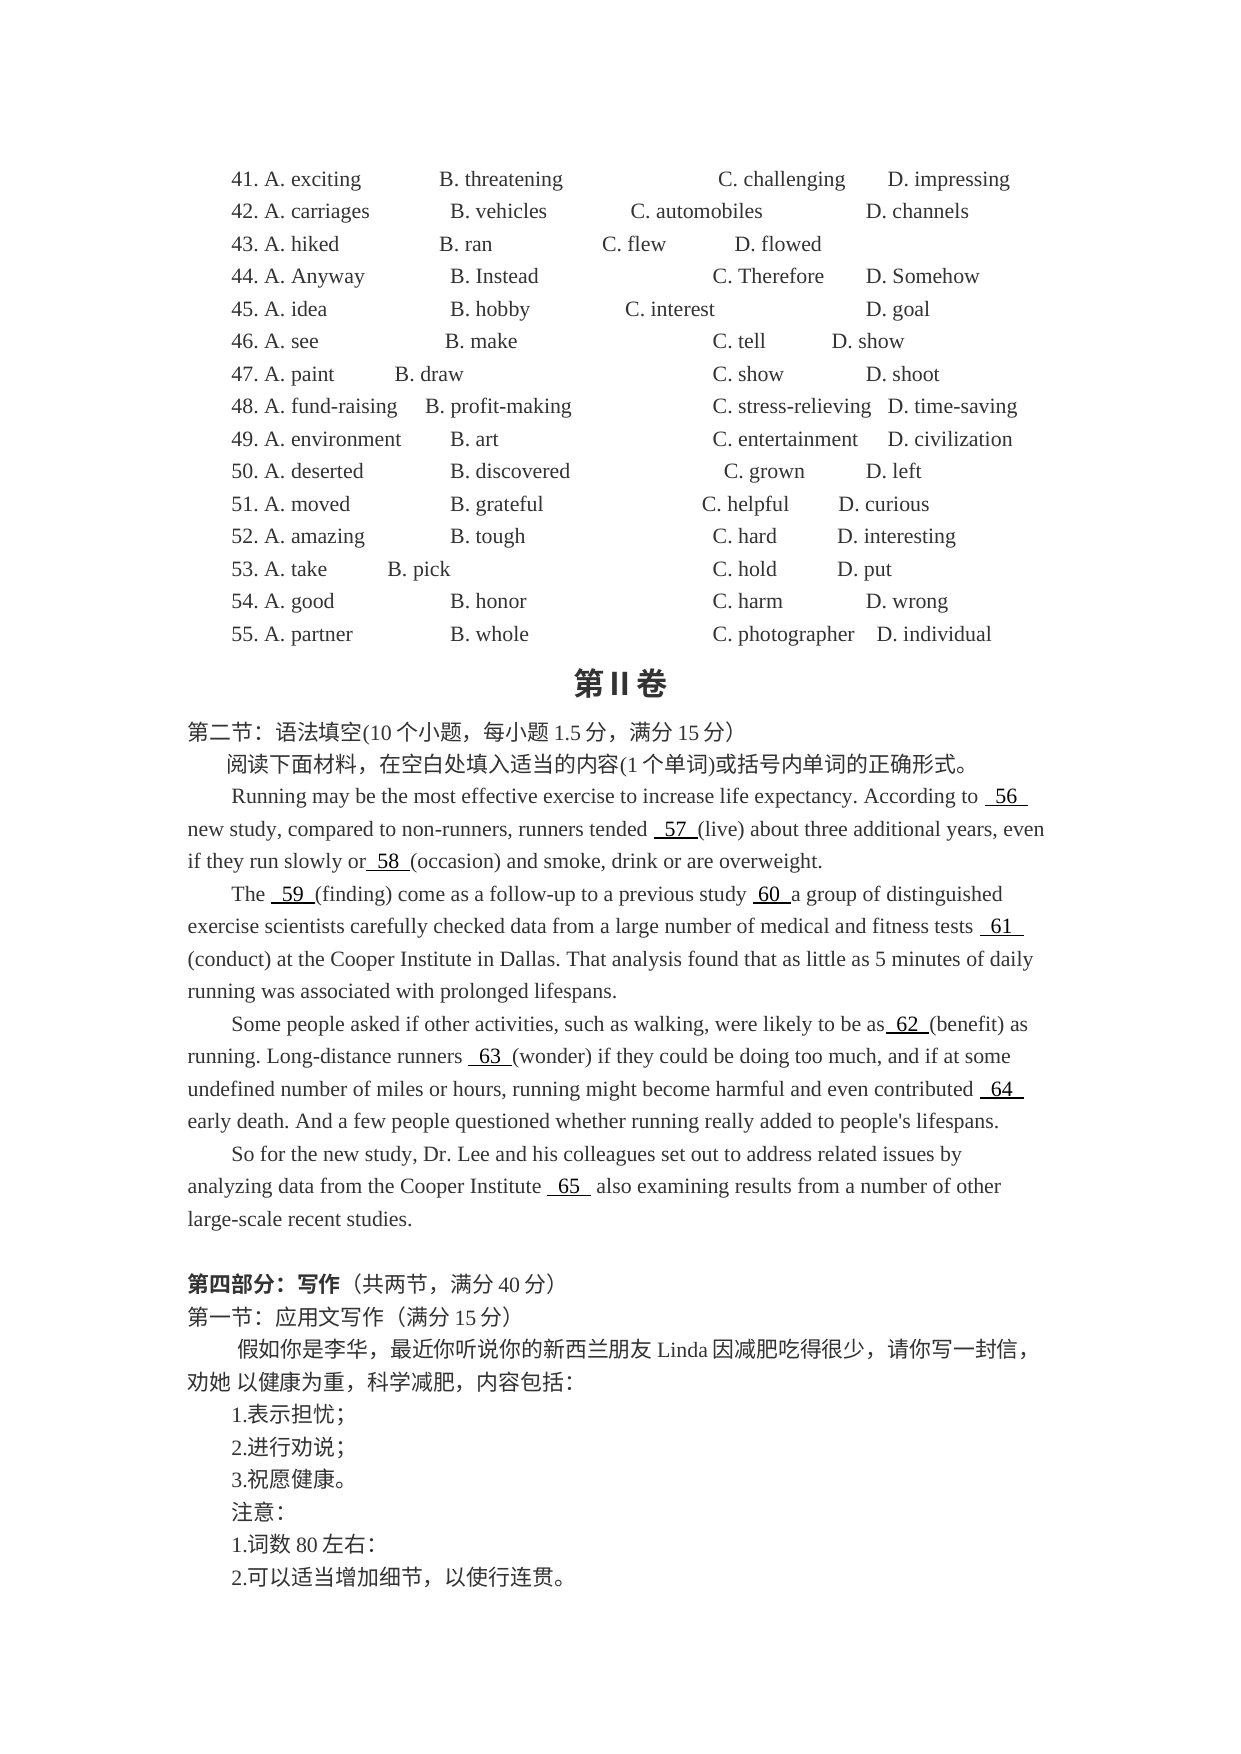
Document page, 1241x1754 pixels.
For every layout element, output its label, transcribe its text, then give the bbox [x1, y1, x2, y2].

text 51. A. moved B. grateful C. helpful D. curious [187, 487, 1053, 519]
text 54. A. good B. honor C. harm D. wrong [187, 584, 1053, 617]
text 47. A. paint B. draw C. show D. shoot [187, 357, 1053, 389]
text The 59 (finding) come as a follow-up to a previous study 60 a group of distinguished exercise scientists carefully checked data from a large number of medical and fitness tests 61 (conduct) at the Cooper Institute in Dallas. That analysis found that as little as 5 minutes of daily running was associated with prolonged lifespans. [187, 877, 1053, 1007]
text 2.可以适当增加细节，以使行连贯。 [187, 1559, 1053, 1592]
text 2.进行劝说； [187, 1429, 1053, 1462]
text 注意： [187, 1494, 1053, 1527]
text 第一节：应用文写作（满分15分） [187, 1299, 1053, 1332]
text So for the new study, Dr. Lee and his colleagues set out to address related issues by analyzing data from the Cooper Institute 65 also examining results from a number of other large-scale recent studies. [187, 1137, 1053, 1234]
text 41. A. exciting B. threatening C. challenging D. impressing [187, 162, 1053, 194]
text 53. A. take B. pick C. hold D. put [187, 552, 1053, 584]
text 55. A. partner B. whole C. photographer D. individual [187, 617, 1053, 649]
text 42. A. carriages B. vehicles C. automobiles D. channels [187, 194, 1053, 227]
text 46. A. see B. make C. tell D. show [187, 324, 1053, 357]
text 第二节：语法填空(10个小题，每小题1.5分，满分15分） [187, 714, 1053, 747]
text Running may be the most effective exercise to increase life expectancy. According to 56 new study, compared to non-runners, runners tended 57 (live) about three additional years, even if they run slowly or 58 (occasion) and smoke, drink or are overweight. [187, 779, 1053, 877]
text 44. A. Anyway B. Instead C. Therefore D. Somehow [187, 259, 1053, 292]
text 48. A. fund-raising B. profit-making C. stress-relieving D. time-saving [187, 389, 1053, 422]
text 3.祝愿健康。 [187, 1462, 1053, 1494]
text 52. A. amazing B. tough C. hard D. interesting [187, 519, 1053, 552]
text 49. A. environment B. art C. entertainment D. civilization [187, 422, 1053, 454]
text 阅读下面材料，在空白处填入适当的内容(1个单词)或括号内单词的正确形式。 [187, 747, 1053, 779]
text Some people asked if other activities, such as walking, were likely to be as 62 (benefit) as running. Long-distance runners 63 (wonder) if they could be doing too much, and if at some undefined number of miles or hours, running might become harmful and even contributed 64 early death. And a few people questioned whether running really added to people's lifespans. [187, 1007, 1053, 1137]
text 1.表示担忧； [187, 1397, 1053, 1429]
text 第四部分：写作（共两节，满分40分） [187, 1267, 1053, 1299]
text 假如你是李华，最近你听说你的新西兰朋友Linda因减肥吃得很少，请你写一封信，劝她 以健康为重，科学减肥，内容包括： [187, 1332, 1053, 1397]
text 45. A. idea B. hobby C. interest D. goal [187, 292, 1053, 324]
text 50. A. deserted B. discovered C. grown D. left [187, 454, 1053, 487]
text 1.词数80左右： [187, 1527, 1053, 1559]
text 第Ⅱ卷 [187, 649, 1053, 714]
text 43. A. hiked B. ran C. flew D. flowed [187, 227, 1053, 259]
